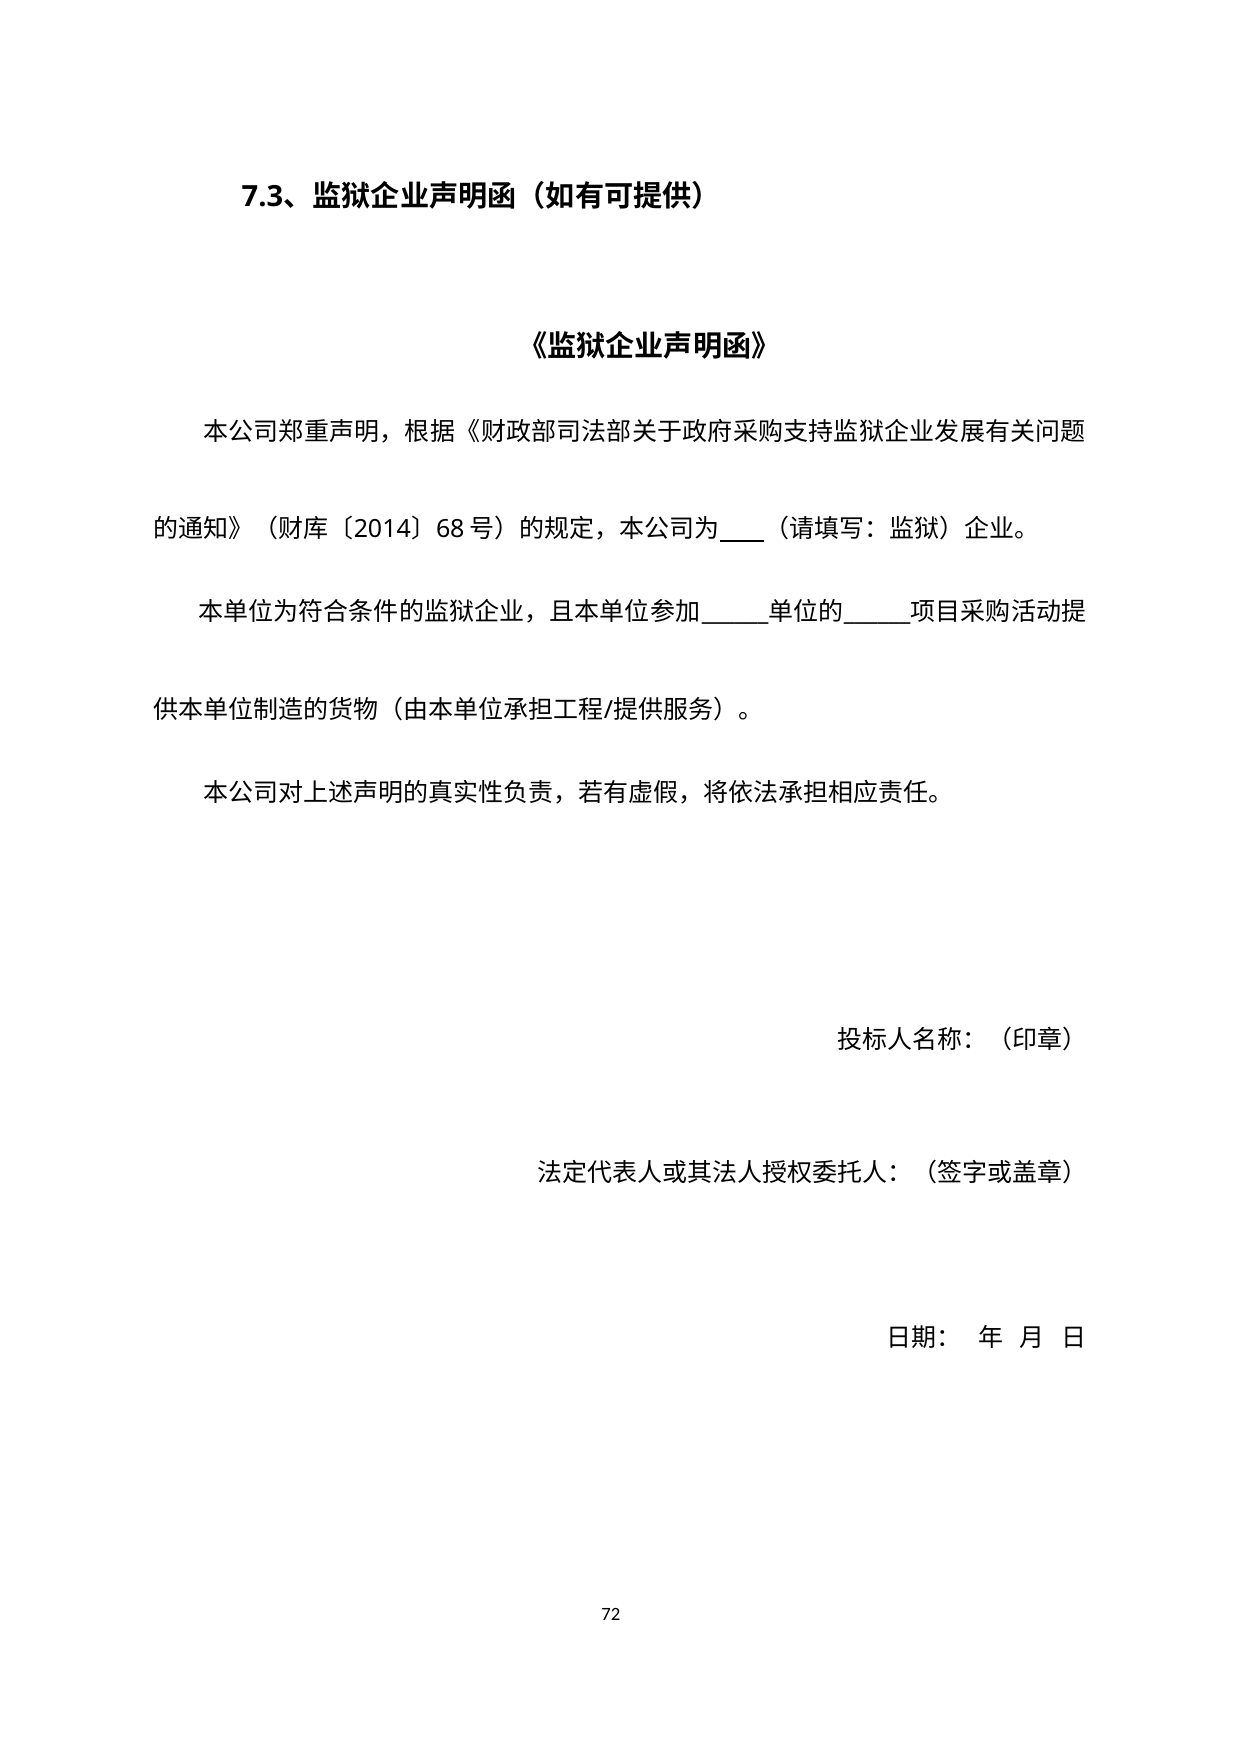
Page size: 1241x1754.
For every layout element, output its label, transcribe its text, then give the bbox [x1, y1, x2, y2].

text 《监狱企业声明函》 [153, 311, 1087, 376]
text 法定代表人或其法人授权委托人：（签字或盖章） [153, 1138, 1087, 1203]
text 本公司郑重声明，根据《财政部司法部关于政府采购支持监狱企业发展有关问题的通知》（财库〔2014〕68号）的规定，本公司为 （请填写：监狱）企业。 [153, 397, 1087, 559]
text 投标人名称：（印章） [153, 1005, 1087, 1070]
text 日期： 年 月 日 [153, 1303, 1087, 1368]
text 本单位为符合条件的监狱企业，且本单位参加______单位的______项目采购活动提供本单位制造的货物（由本单位承担工程/提供服务）。 [153, 577, 1087, 740]
text 本公司对上述声明的真实性负责，若有虚假，将依法承担相应责任。 [153, 758, 1087, 823]
text 7.3、监狱企业声明函（如有可提供） [153, 161, 1087, 226]
